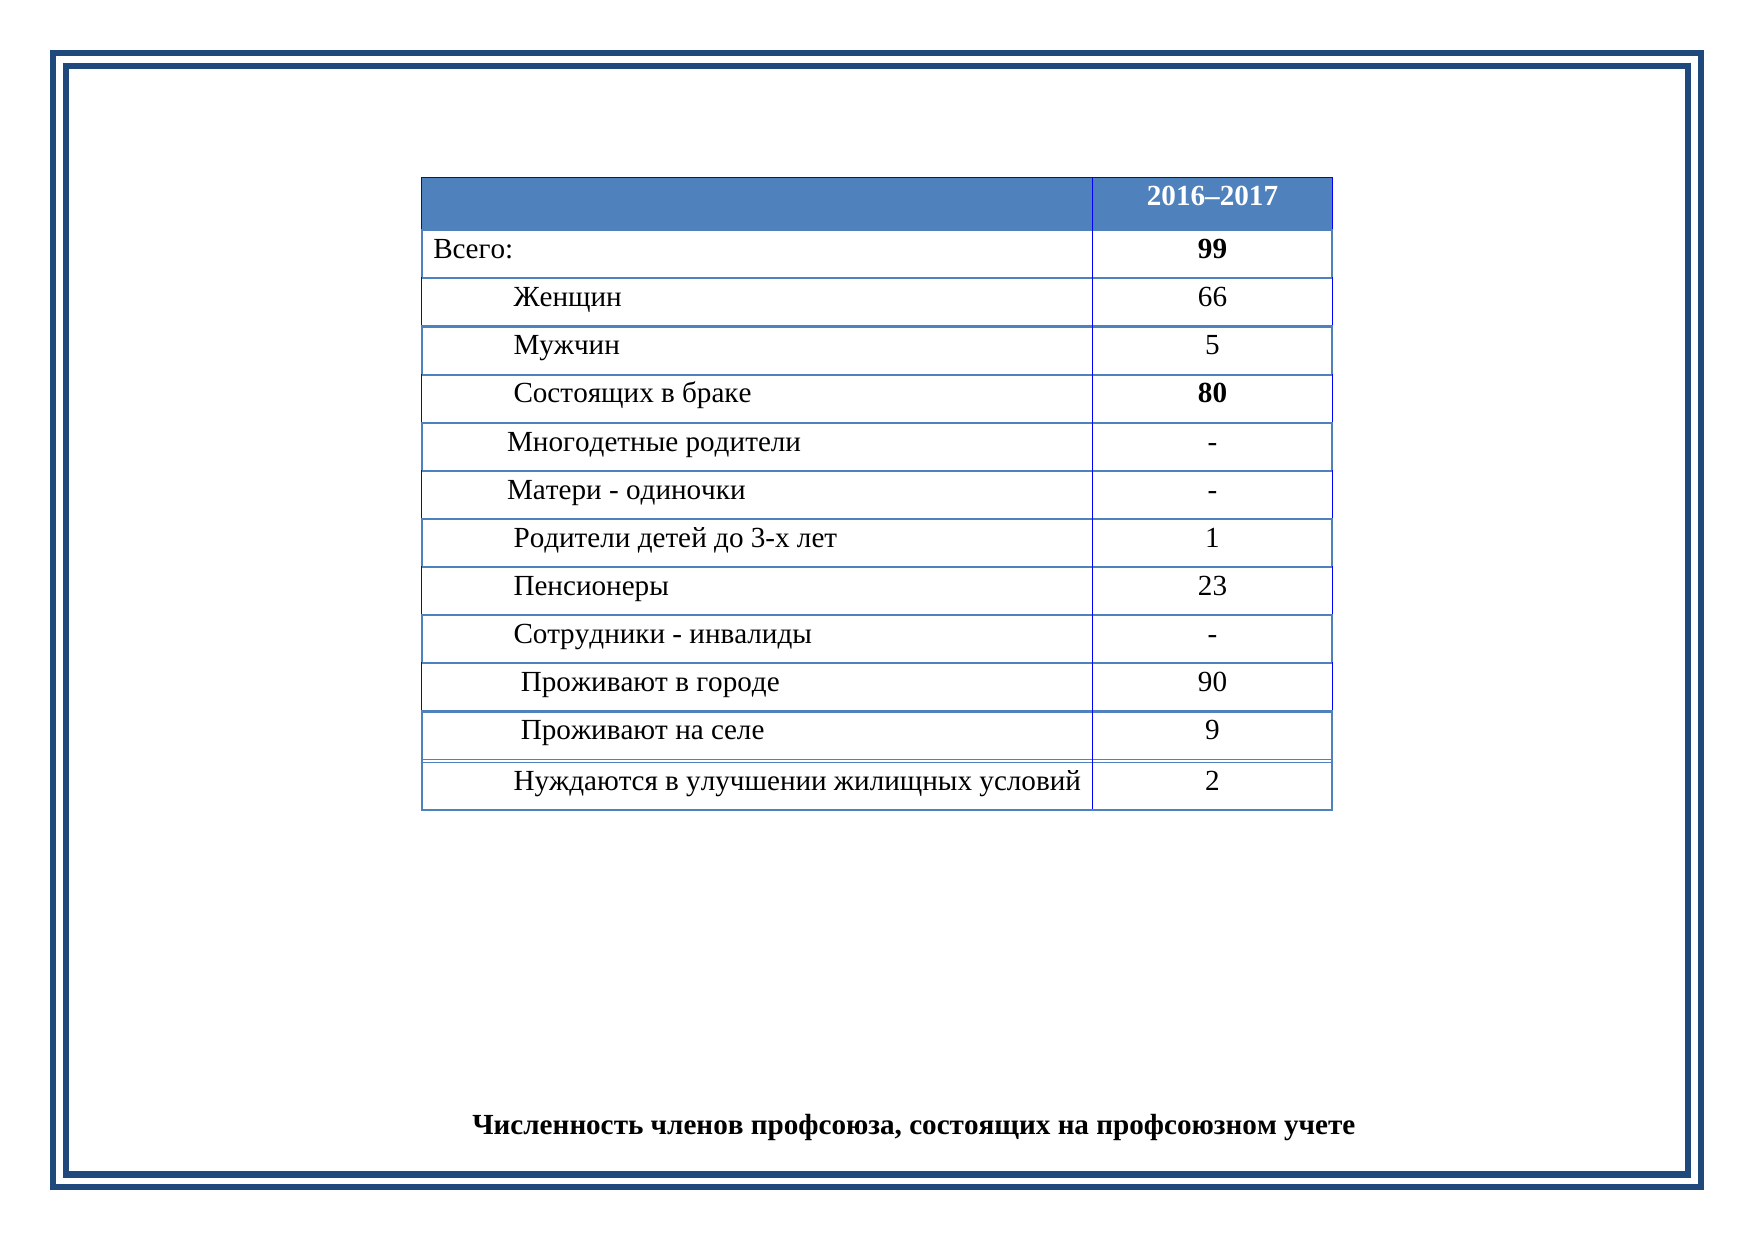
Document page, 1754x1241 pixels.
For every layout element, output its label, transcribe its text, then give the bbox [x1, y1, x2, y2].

table_cell 9 [1093, 713, 1331, 758]
table_cell Матери - одиночки [422, 472, 1092, 518]
table_cell Родители детей до 3-х лет [423, 520, 1092, 566]
table_cell - [1093, 472, 1332, 518]
table_cell 1 [1093, 520, 1331, 566]
table_cell - [1093, 616, 1331, 662]
table_cell Сотрудники - инвалиды [423, 616, 1092, 662]
table_cell 66 [1093, 279, 1332, 325]
table_cell 5 [1093, 328, 1331, 373]
table_cell - [1093, 424, 1331, 470]
table_cell 80 [1093, 376, 1332, 422]
table_cell 2 [1093, 763, 1331, 809]
table_header [422, 178, 1092, 229]
table_cell Всего: [423, 231, 1092, 277]
table_cell Многодетные родители [423, 424, 1092, 470]
table_cell Состоящих в браке [422, 376, 1092, 422]
table_cell Пенсионеры [422, 568, 1092, 614]
table_cell 90 [1093, 664, 1332, 710]
table_cell Проживают в городе [422, 664, 1092, 710]
text Численность членов профсоюза, состоящих на профсоюзном учете [118, 1107, 1636, 1141]
table_cell Мужчин [423, 328, 1092, 373]
table_header 2016–2017 [1093, 178, 1332, 229]
table_cell 23 [1093, 568, 1332, 614]
table_cell 99 [1093, 231, 1331, 277]
table_cell Нуждаются в улучшении жилищных условий [423, 763, 1092, 809]
table_cell Женщин [422, 279, 1092, 325]
table_cell Проживают на селе [423, 713, 1092, 758]
